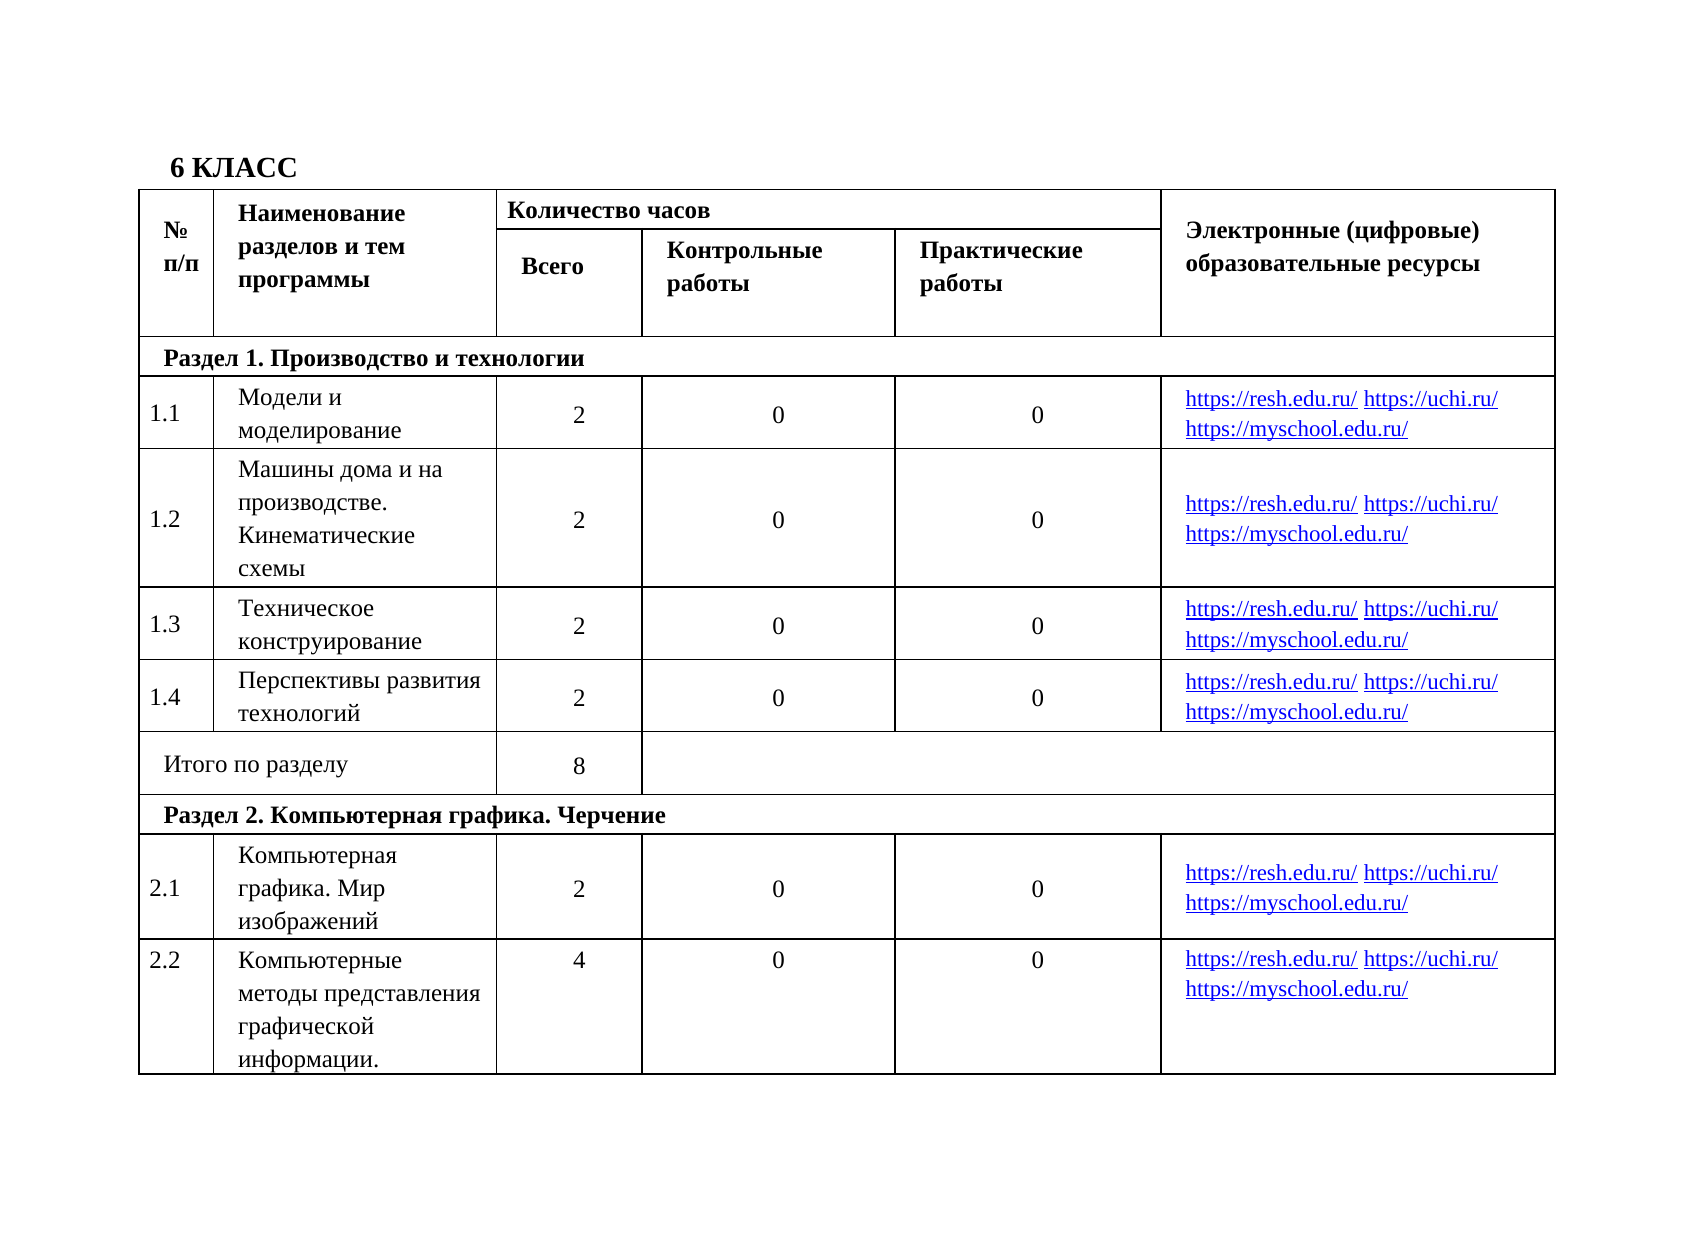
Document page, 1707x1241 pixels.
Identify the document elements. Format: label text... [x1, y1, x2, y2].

table_cell 0 [643, 835, 894, 938]
table_cell 2 [497, 449, 641, 586]
table_cell Раздел 1. Производство и технологии [140, 337, 1554, 375]
table_cell Всего [497, 230, 641, 336]
table_cell https://resh.edu.ru/ https://uchi.ru/ https://myschool.edu.ru/ [1162, 588, 1554, 658]
table_cell 1.4 [140, 660, 213, 731]
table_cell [1162, 835, 1554, 938]
table_cell 0 [896, 449, 1160, 586]
table_cell 2.2 [140, 940, 213, 1073]
table_cell 1.2 [140, 449, 213, 586]
table_cell 8 [497, 732, 641, 793]
table_cell 0 [896, 588, 1160, 658]
table_cell Практические работы [896, 230, 1160, 336]
table_header Наименование разделов и тем программы [214, 190, 496, 336]
table_cell 0 [643, 588, 894, 658]
table_cell 0 [896, 940, 1160, 1073]
table_cell Раздел 2. Компьютерная графика. Черчение [140, 795, 1554, 833]
table_cell 2.1 [140, 835, 213, 938]
table_cell 0 [643, 660, 894, 731]
table_cell Компьютерная графика. Мир изображений [214, 835, 496, 938]
table_cell 2 [497, 377, 641, 448]
table_cell 0 [896, 660, 1160, 731]
table_cell Техническое конструирование [214, 588, 496, 658]
table_cell 0 [643, 377, 894, 448]
table_cell 1.1 [140, 377, 213, 448]
table_cell 1.3 [140, 588, 213, 658]
table_cell 2 [497, 588, 641, 658]
table_cell Модели и моделирование [214, 377, 496, 448]
table_cell 0 [643, 940, 894, 1073]
table_cell 0 [643, 449, 894, 586]
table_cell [214, 940, 496, 1073]
table_cell [643, 732, 1554, 793]
table_cell https://resh.edu.ru/ https://uchi.ru/ https://myschool.edu.ru/ [1162, 377, 1554, 448]
table_cell Итого по разделу [140, 732, 496, 793]
table_cell Контрольные работы [643, 230, 894, 336]
table_cell 0 [896, 835, 1160, 938]
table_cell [1162, 940, 1554, 1073]
text 6 КЛАСС [162, 150, 1557, 183]
table_header Электронные (цифровые) образовательные ресурсы [1162, 190, 1554, 336]
table_cell Перспективы развития технологий [214, 660, 496, 731]
table_header Количество часов [497, 190, 1160, 228]
table_cell 2 [497, 835, 641, 938]
table_cell 0 [896, 377, 1160, 448]
table_cell 4 [497, 940, 641, 1073]
table_cell 2 [497, 660, 641, 731]
table_cell Машины дома и на производстве. Кинематические схемы [214, 449, 496, 586]
table_header № п/п [140, 190, 213, 336]
table_cell https://resh.edu.ru/ https://uchi.ru/ https://myschool.edu.ru/ [1162, 449, 1554, 586]
table_cell https://resh.edu.ru/ https://uchi.ru/ https://myschool.edu.ru/ [1162, 660, 1554, 731]
